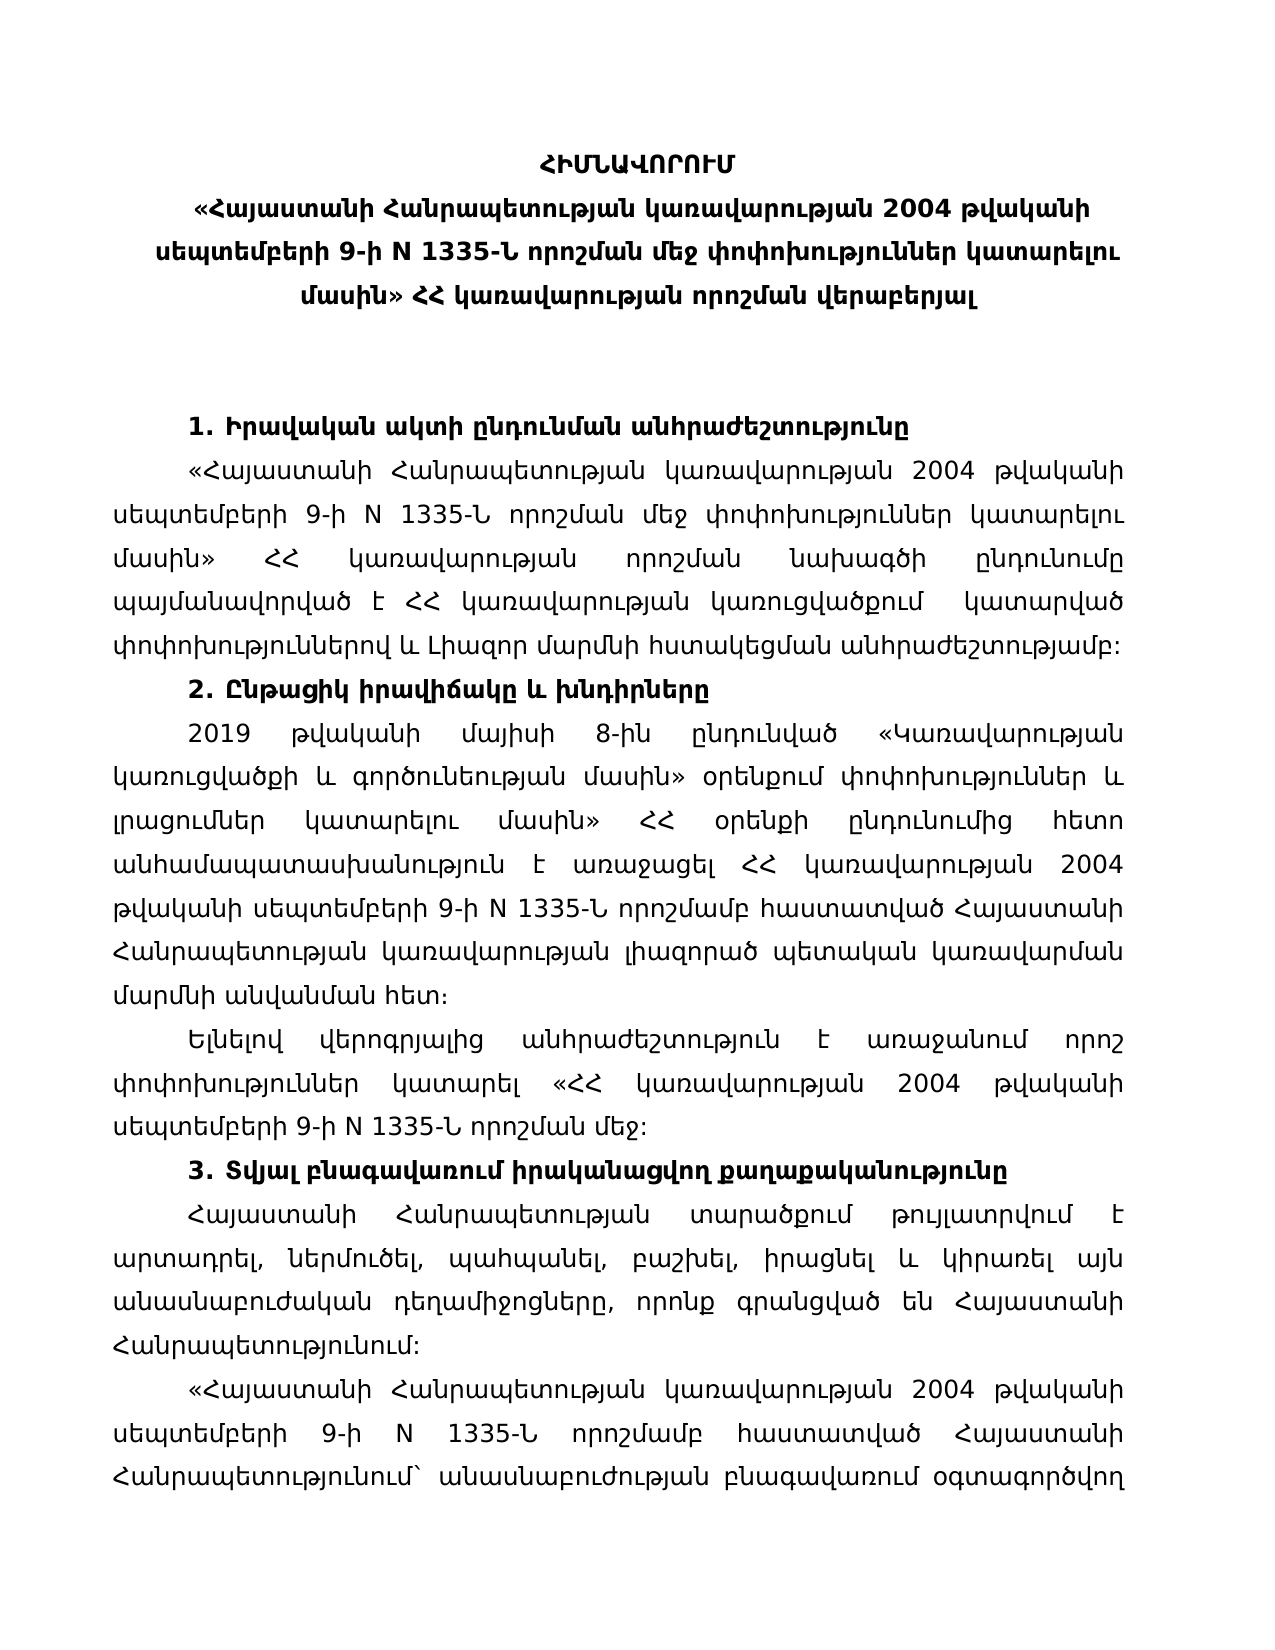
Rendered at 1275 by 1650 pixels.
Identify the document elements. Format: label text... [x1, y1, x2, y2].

list Տվյալ բնագավառում իրականացվող քաղաքականությունը [187, 1156, 1125, 1185]
list Ընթացիկ իրավիճակը և խնդիրները [187, 675, 1125, 704]
text Ելնելով վերոգրյալից անհրաժեշտություն է առաջանում որոշ փոփոխություններ կատարել «ՀՀ կառավարության 2004 թվականի սեպտեմբերի 9-ի N 1335-Ն որոշման մեջ: [112, 1025, 1125, 1142]
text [112, 1375, 1125, 1492]
list Իրավական ակտի ընդունման անհրաժեշտությունը [187, 412, 1125, 442]
list «Հայաստանի Հանրապետության կառավարության 2004 թվականի սեպտեմբերի 9-ի N 1335-Ն որոշման մեջ փոփոխություններ կատարելու մասին» ՀՀ կառավարության որոշման նախագծի ընդունումը պայմանավորված է ՀՀ կառավարության կառուցվածքում կատարված փոփոխություններով և Լիազոր մարմնի հստակեցման անհրաժեշտությամբ: [112, 456, 1125, 660]
text 2019 թվականի մայիսի 8-ին ընդունված «Կառավարության կառուցվածքի և գործունեության մասին» օրենքում փոփոխություններ և լրացումներ կատարելու մասին» ՀՀ օրենքի ընդունումից հետո անհամապատասխանություն է առաջացել ՀՀ կառավարության 2004 թվականի սեպտեմբերի 9-ի N 1335-Ն որոշմամբ հաստատված Հայաստանի Հանրապետության կառավարության լիազորած պետական կառավարման մարմնի անվանման հետ։ [112, 719, 1125, 1010]
text «Հայաստանի Հանրապետության կառավարության 2004 թվականի սեպտեմբերի 9-ի N 1335-Ն որոշման մեջ փոփոխություններ կատարելու մասին» ՀՀ կառավարության որոշման վերաբերյալ [150, 194, 1125, 310]
text ՀԻՄՆԱՎՈՐՈՒՄ [150, 150, 1125, 179]
text Հայաստանի Հանրապետության տարածքում թույլատրվում է արտադրել, ներմուծել, պահպանել, բաշխել, իրացնել և կիրառել այն անասնաբուժական դեղամիջոցները, որոնք գրանցված են Հայաստանի Հանրապետությունում: [112, 1200, 1125, 1360]
